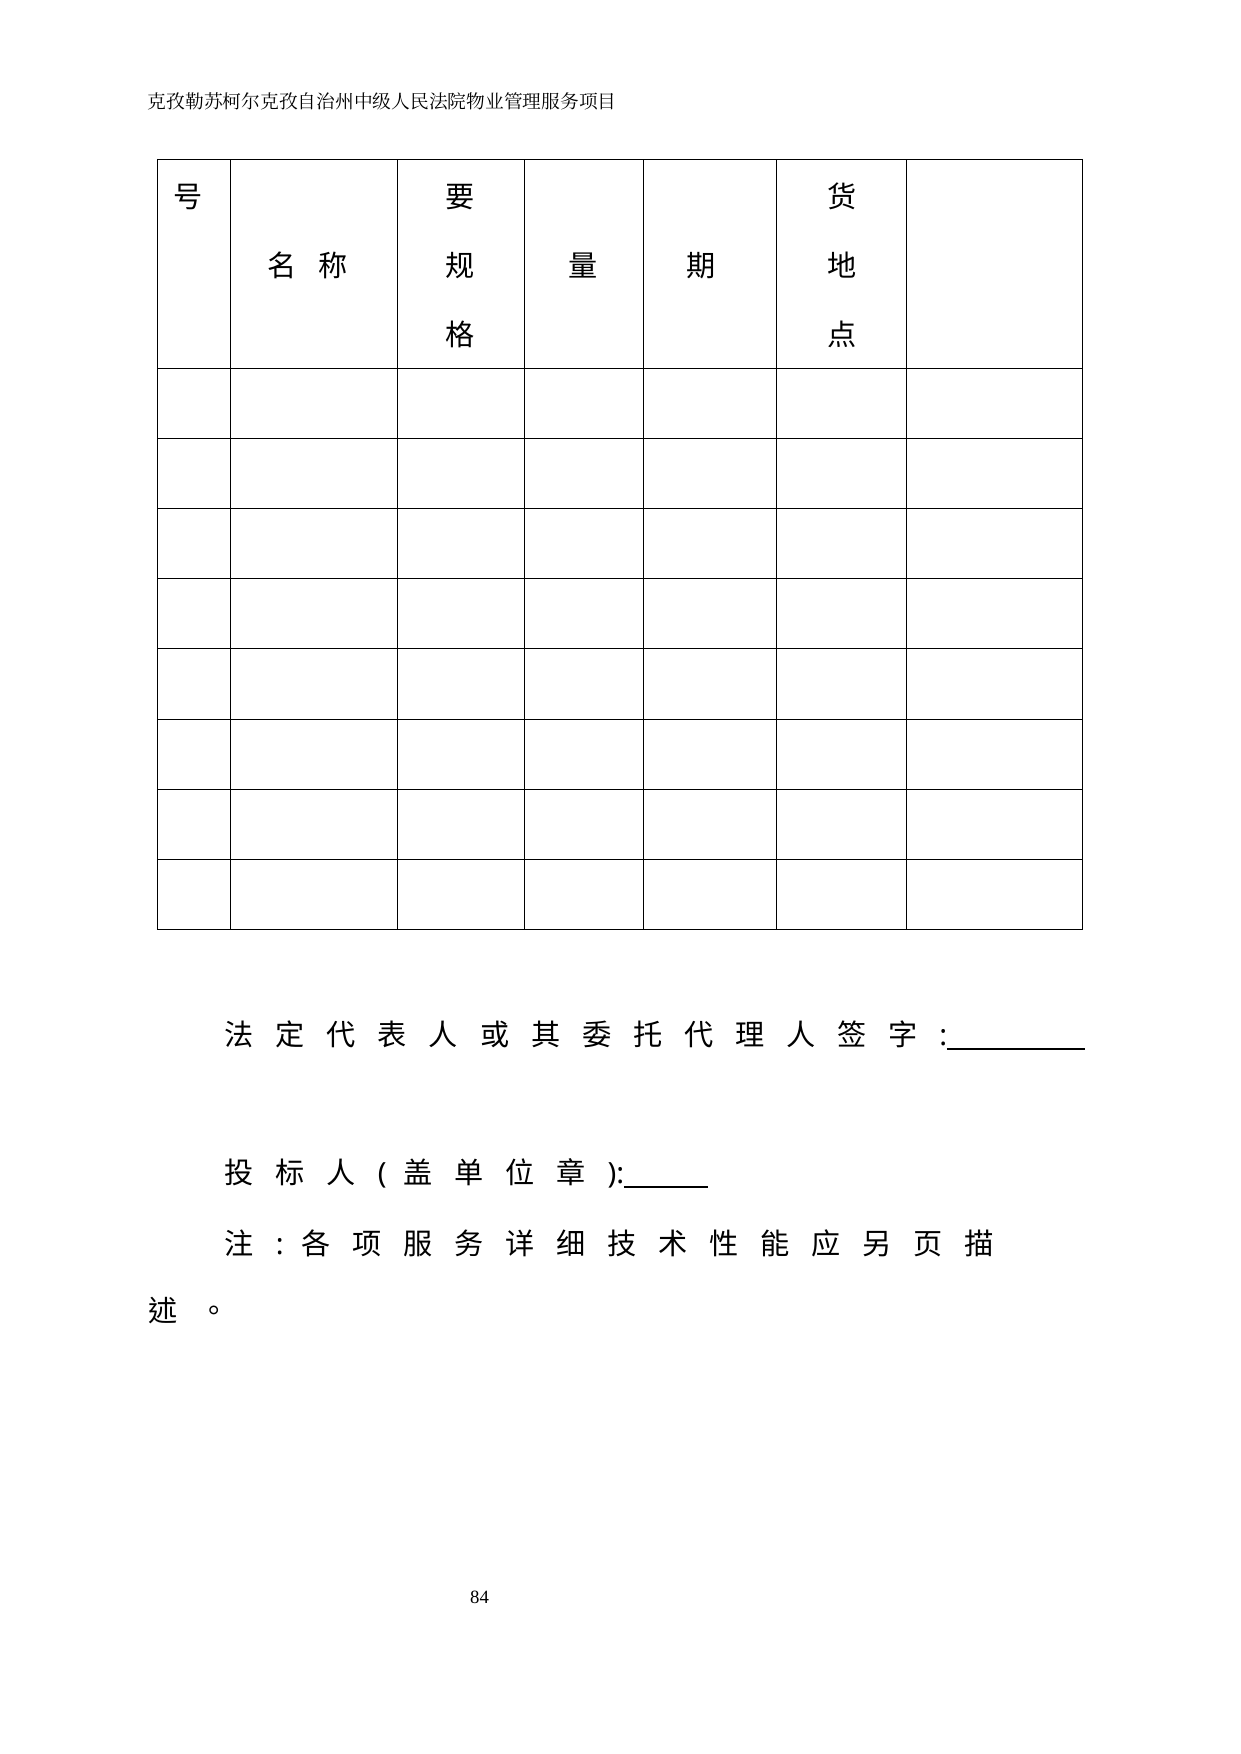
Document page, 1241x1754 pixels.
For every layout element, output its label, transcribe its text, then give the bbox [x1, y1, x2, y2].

table_cell [158, 720, 230, 789]
table_cell [777, 509, 906, 578]
table_cell [231, 369, 397, 438]
table_header 交货地点 [777, 160, 906, 367]
table_cell [231, 509, 397, 578]
table_cell [398, 509, 524, 578]
table_header 主要规格 [398, 160, 524, 367]
table_cell [158, 860, 230, 929]
table_cell [231, 720, 397, 789]
table_cell [644, 369, 776, 438]
table_cell [158, 649, 230, 718]
table_cell [644, 860, 776, 929]
table_cell [398, 649, 524, 718]
table_cell [644, 509, 776, 578]
table_cell [158, 790, 230, 859]
table_cell [777, 649, 906, 718]
table_cell [907, 720, 1082, 789]
table_cell [907, 790, 1082, 859]
table_header 数量 [525, 160, 643, 367]
table_cell [907, 369, 1082, 438]
table_cell [398, 790, 524, 859]
table_cell [398, 439, 524, 508]
table_cell [907, 509, 1082, 578]
table_cell [907, 579, 1082, 648]
table_cell [231, 790, 397, 859]
table_header 序号 [158, 160, 230, 367]
table_cell [158, 369, 230, 438]
table_cell [777, 369, 906, 438]
table_cell [777, 439, 906, 508]
table_header 其它 [907, 160, 1082, 367]
text 投标人(盖单位章): [213, 1138, 1092, 1207]
table_cell [644, 579, 776, 648]
table_cell [525, 439, 643, 508]
table_cell [231, 649, 397, 718]
table_header 交货期 [644, 160, 776, 367]
table_cell [231, 579, 397, 648]
table_cell [525, 649, 643, 718]
table_cell [158, 579, 230, 648]
table_cell [644, 790, 776, 859]
text 法定代表人或其委托代理人签字: [213, 999, 1092, 1068]
table_cell [525, 369, 643, 438]
table_cell [231, 860, 397, 929]
table_cell [907, 439, 1082, 508]
table_cell [525, 790, 643, 859]
table_cell [644, 649, 776, 718]
table_cell [777, 790, 906, 859]
table_cell [907, 649, 1082, 718]
table_cell [525, 860, 643, 929]
table_cell [158, 509, 230, 578]
table_cell [525, 579, 643, 648]
table_cell [525, 509, 643, 578]
table_cell [644, 439, 776, 508]
table_cell [525, 720, 643, 789]
text 注: 各项服务详细技术性能应另页描述。 [148, 1207, 1092, 1345]
table_cell [398, 579, 524, 648]
table_header 服务名称 [231, 160, 397, 367]
table_cell [158, 439, 230, 508]
table_cell [777, 860, 906, 929]
table_cell [777, 579, 906, 648]
table_cell [398, 369, 524, 438]
table_cell [777, 720, 906, 789]
table_cell [398, 860, 524, 929]
table_cell [398, 720, 524, 789]
table_cell [644, 720, 776, 789]
table_cell [231, 439, 397, 508]
table_cell [907, 860, 1082, 929]
